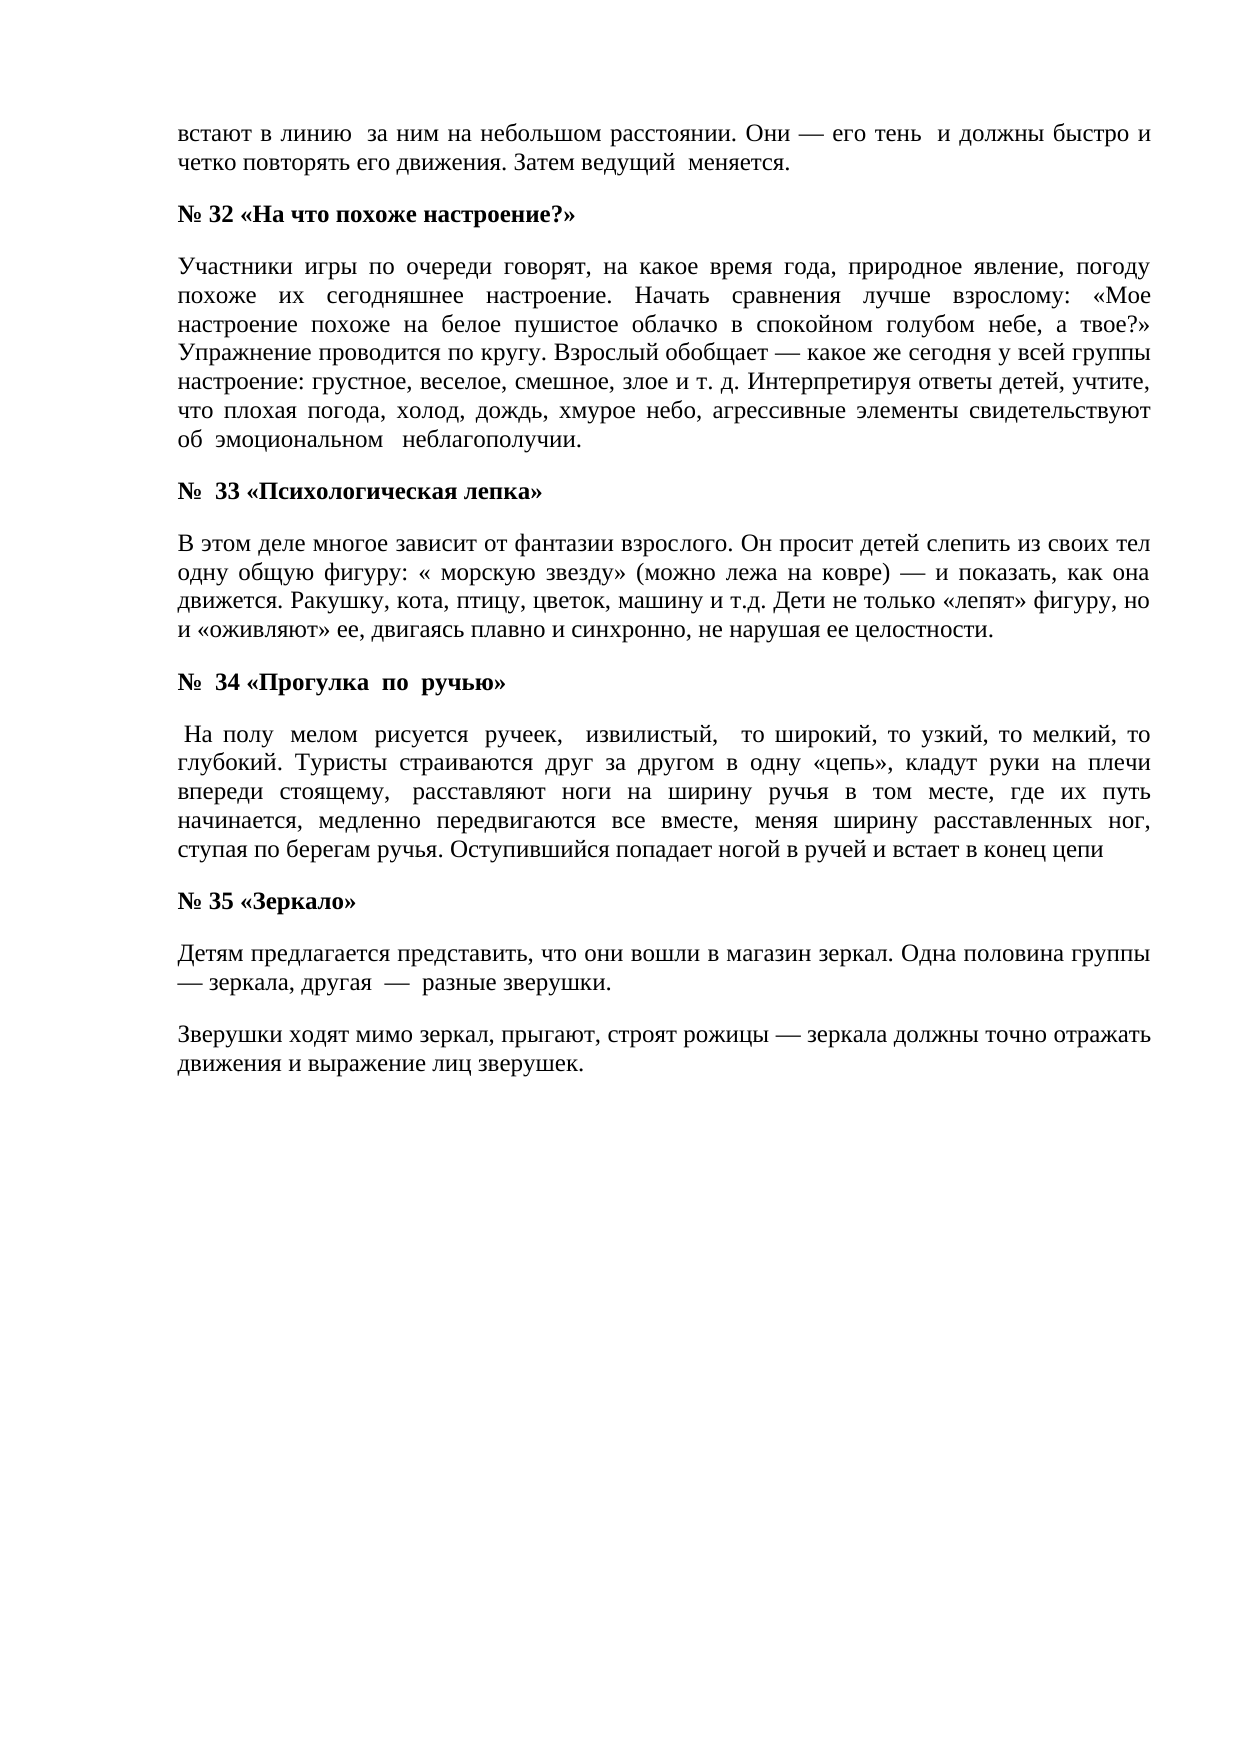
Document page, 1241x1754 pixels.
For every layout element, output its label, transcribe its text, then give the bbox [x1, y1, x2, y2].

text № 32 «На что похоже настроение?» [177, 199, 1152, 228]
text № 35 «Зеркало» [177, 886, 1152, 915]
text На полу мелом рисуется ручеек, извилистый, то широкий, то узкий, то мелкий, то глубокий. Туристы страиваются друг за другом в одну «цепь», кладут руки на плечи впереди стоящему, расставляют ноги на ширину ручья в том месте, где их путь начинается, медленно передвигаются все вместе, меняя ширину расставленных ног, ступая по берегам ручья. Оступившийся попадает ногой в ручей и встает в конец цепи [177, 719, 1152, 862]
text № 34 «Прогулка по ручью» [177, 667, 1152, 695]
text Зверушки ходят мимо зеркал, прыгают, строят рожицы — зеркала должны точно отражать движения и выражение лиц зверушек. [177, 1019, 1152, 1077]
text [177, 118, 1152, 176]
text Детям предлагается представить, что они вошли в магазин зеркал. Одна половина группы — зеркала, другая — разные зверушки. [177, 938, 1152, 996]
text В этом деле многое зависит от фантазии взрослого. Он просит детей слепить из своих тел одну общую фигуру: « морскую звезду» (можно лежа на ковре) — и показать, как она движется. Ракушку, кота, птицу, цветок, машину и т.д. Дети не только «лепят» фигуру, но и «оживляют» ее, двигаясь плавно и синхронно, не нарушая ее целостности. [177, 528, 1152, 643]
text Участники игры по очереди говорят, на какое время года, природное явление, погоду похоже их сегодняшнее настроение. Начать сравнения лучше взрослому: «Мое настроение похоже на белое пушистое облачко в спокойном голубом небе, а твое?» Упражнение проводится по кругу. Взрослый обобщает — какое же сегодня у всей группы настроение: грустное, веселое, смешное, злое и т. д. Интерпретируя ответы детей, учтите, что плохая погода, холод, дождь, хмурое небо, агрессивные элементы свидетельствуют об эмоциональном неблагополучии. [177, 251, 1152, 452]
text № 33 «Психологическая лепка» [177, 476, 1152, 505]
